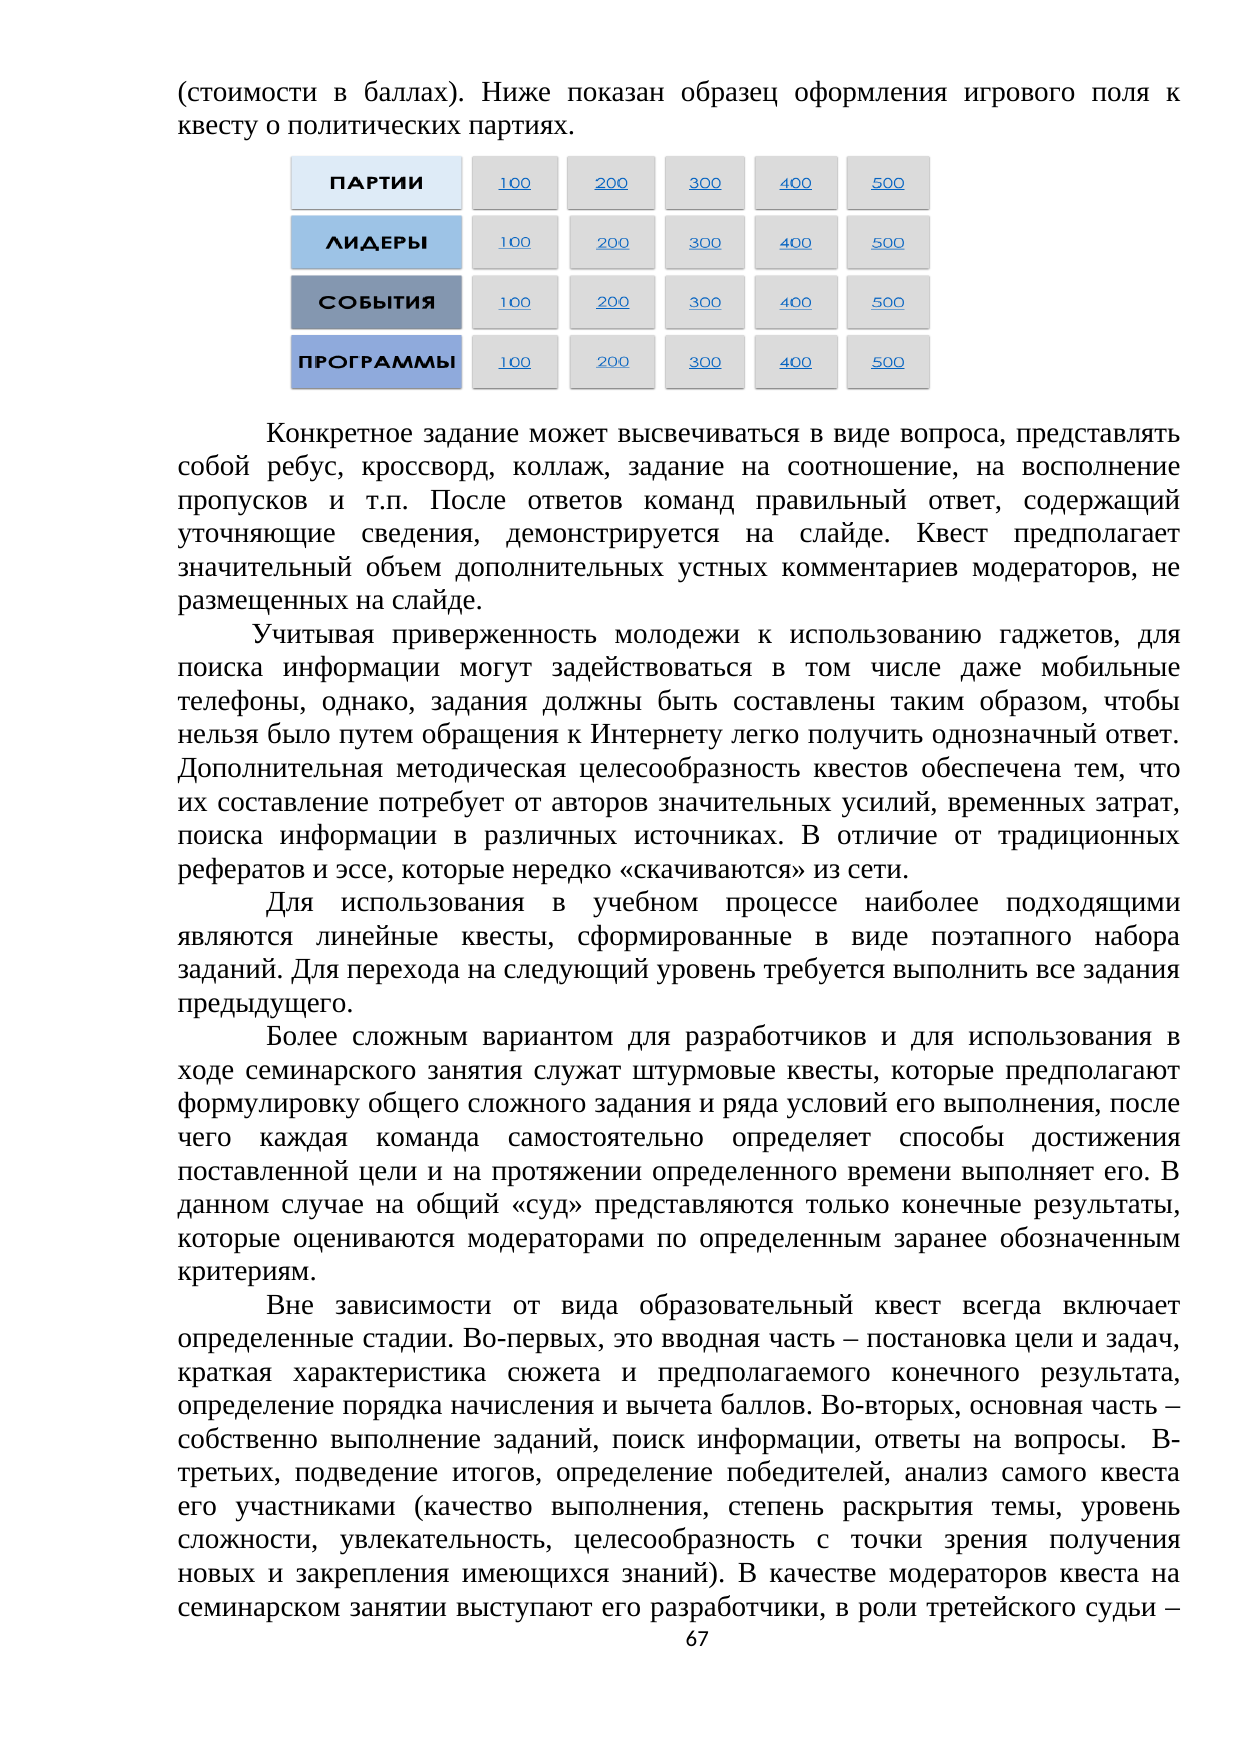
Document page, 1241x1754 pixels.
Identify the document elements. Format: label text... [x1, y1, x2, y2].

text Учитывая приверженность молодежи к использованию гаджетов, для поиска информации могут задействоваться в том числе даже мобильные телефоны, однако, задания должны быть составлены таким образом, чтобы нельзя было путем обращения к Интернету легко получить однозначный ответ. Дополнительная методическая целесообразность квестов обеспечена тем, что их составление потребует от авторов значительных усилий, временных затрат, поиска информации в различных источниках. В отличие от традиционных рефератов и эссе, которые нередко «скачиваются» из сети. [177, 616, 1181, 884]
text Конкретное задание может высвечиваться в виде вопроса, представлять собой ребус, кроссворд, коллаж, задание на соотношение, на восполнение пропусков и т.п. После ответов команд правильный ответ, содержащий уточняющие сведения, демонстрируется на слайде. Квест предполагает значительный объем дополнительных устных комментариев модераторов, не размещенных на слайде. [177, 415, 1181, 616]
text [177, 74, 1181, 141]
text Более сложным вариантом для разработчиков и для использования в ходе семинарского занятия служат штурмовые квесты, которые предполагают формулировку общего сложного задания и ряда условий его выполнения, после чего каждая команда самостоятельно определяет способы достижения поставленной цели и на протяжении определенного времени выполняет его. В данном случае на общий «суд» представляются только конечные результаты, которые оцениваются модераторами по определенным заранее обозначенным критериям. [177, 1018, 1181, 1287]
text Для использования в учебном процессе наиболее подходящими являются линейные квесты, сформированные в виде поэтапного набора заданий. Для перехода на следующий уровень требуется выполнить все задания предыдущего. [177, 884, 1181, 1018]
picture [273, 141, 944, 398]
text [177, 1287, 1181, 1622]
